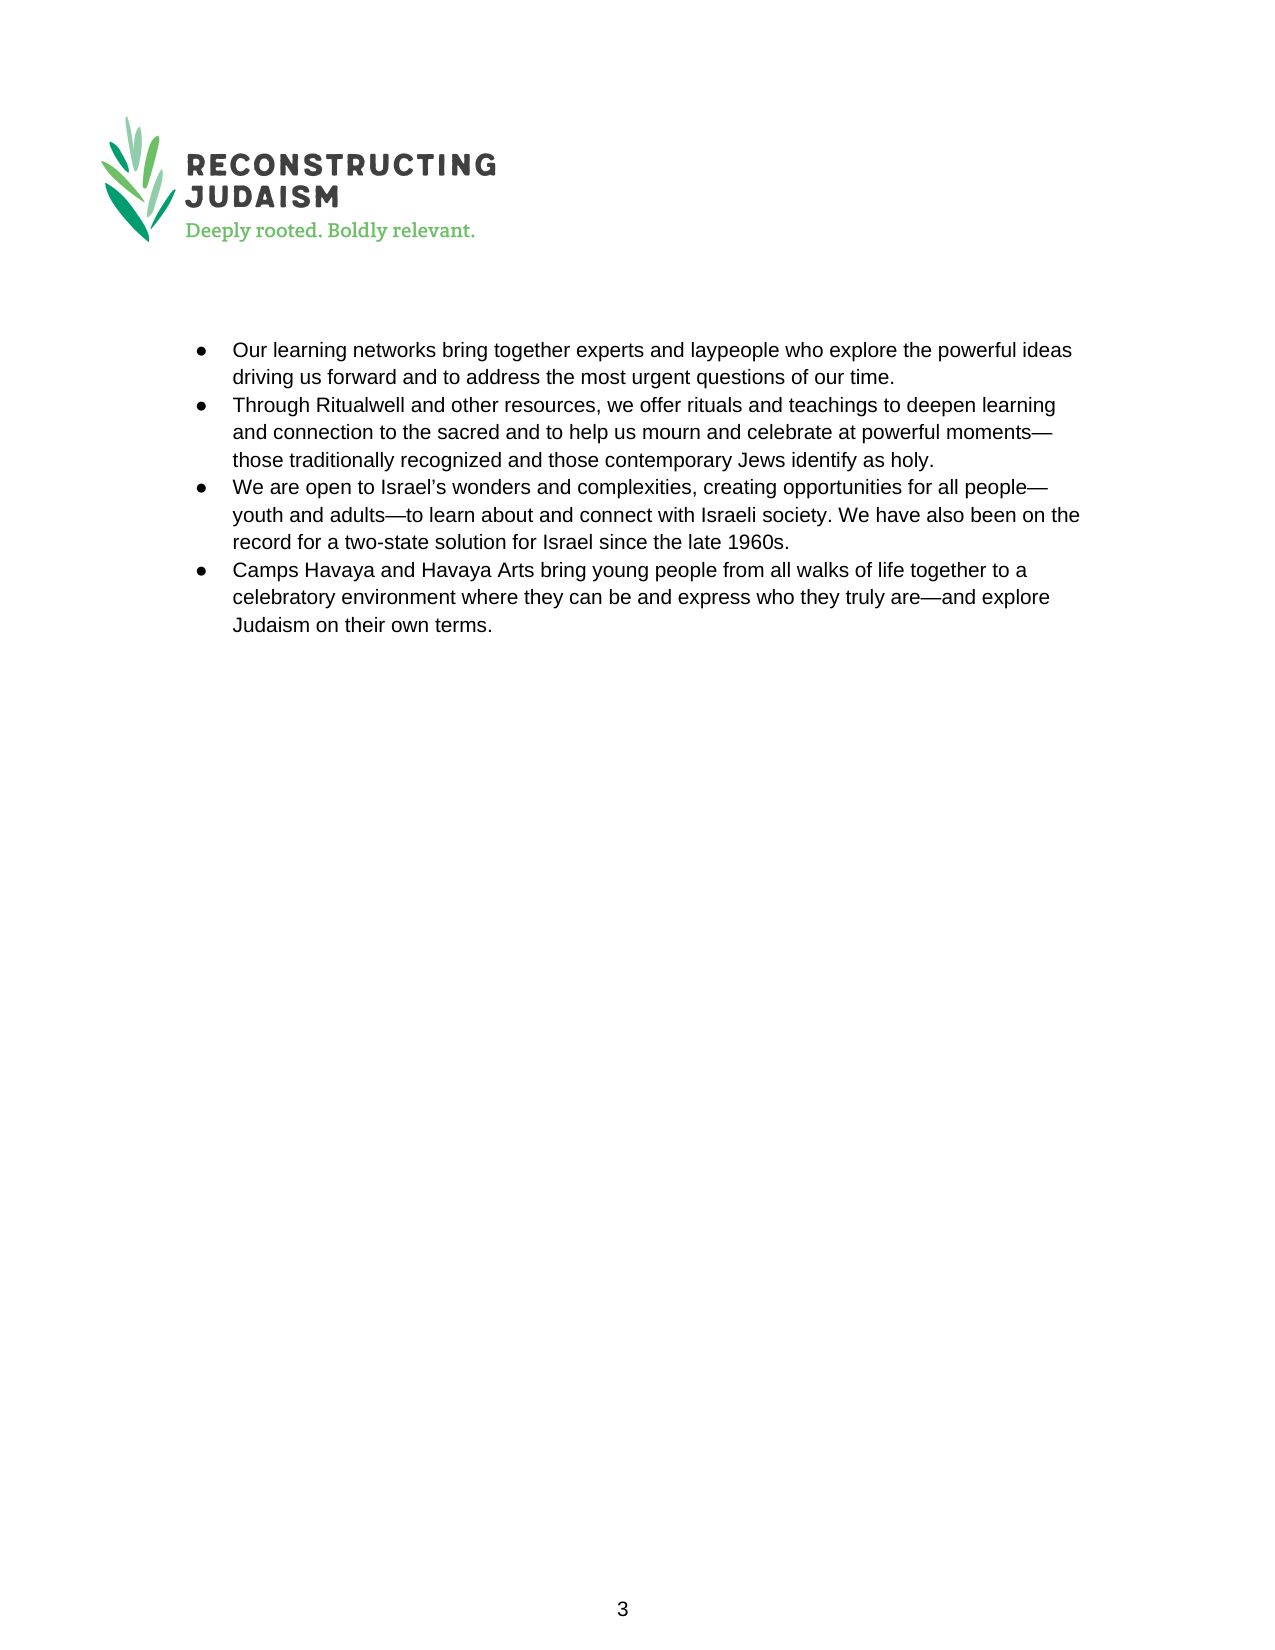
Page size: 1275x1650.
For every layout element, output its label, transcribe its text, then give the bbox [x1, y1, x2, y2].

list We are open to Israel’s wonders and complexities, creating opportunities for all people—youth and adults—to learn about and connect with Israeli society. We have also been on the record for a two-state solution for Israel since the late 1960s. [195, 475, 1087, 554]
list Through Ritualwell and other resources, we offer rituals and teachings to deepen learning and connection to the sacred and to help us mourn and celebrate at powerful moments—those traditionally recognized and those contemporary Jews identify as holy. [195, 392, 1087, 471]
list Camps Havaya and Havaya Arts bring young people from all walks of life together to a celebratory environment where they can be and express who they truly are—and explore Judaism on their own terms. [195, 557, 1087, 636]
list Our learning networks bring together experts and laypeople who explore the powerful ideas driving us forward and to address the most urgent questions of our time. [195, 337, 1087, 389]
picture [0, 1, 1275, 302]
